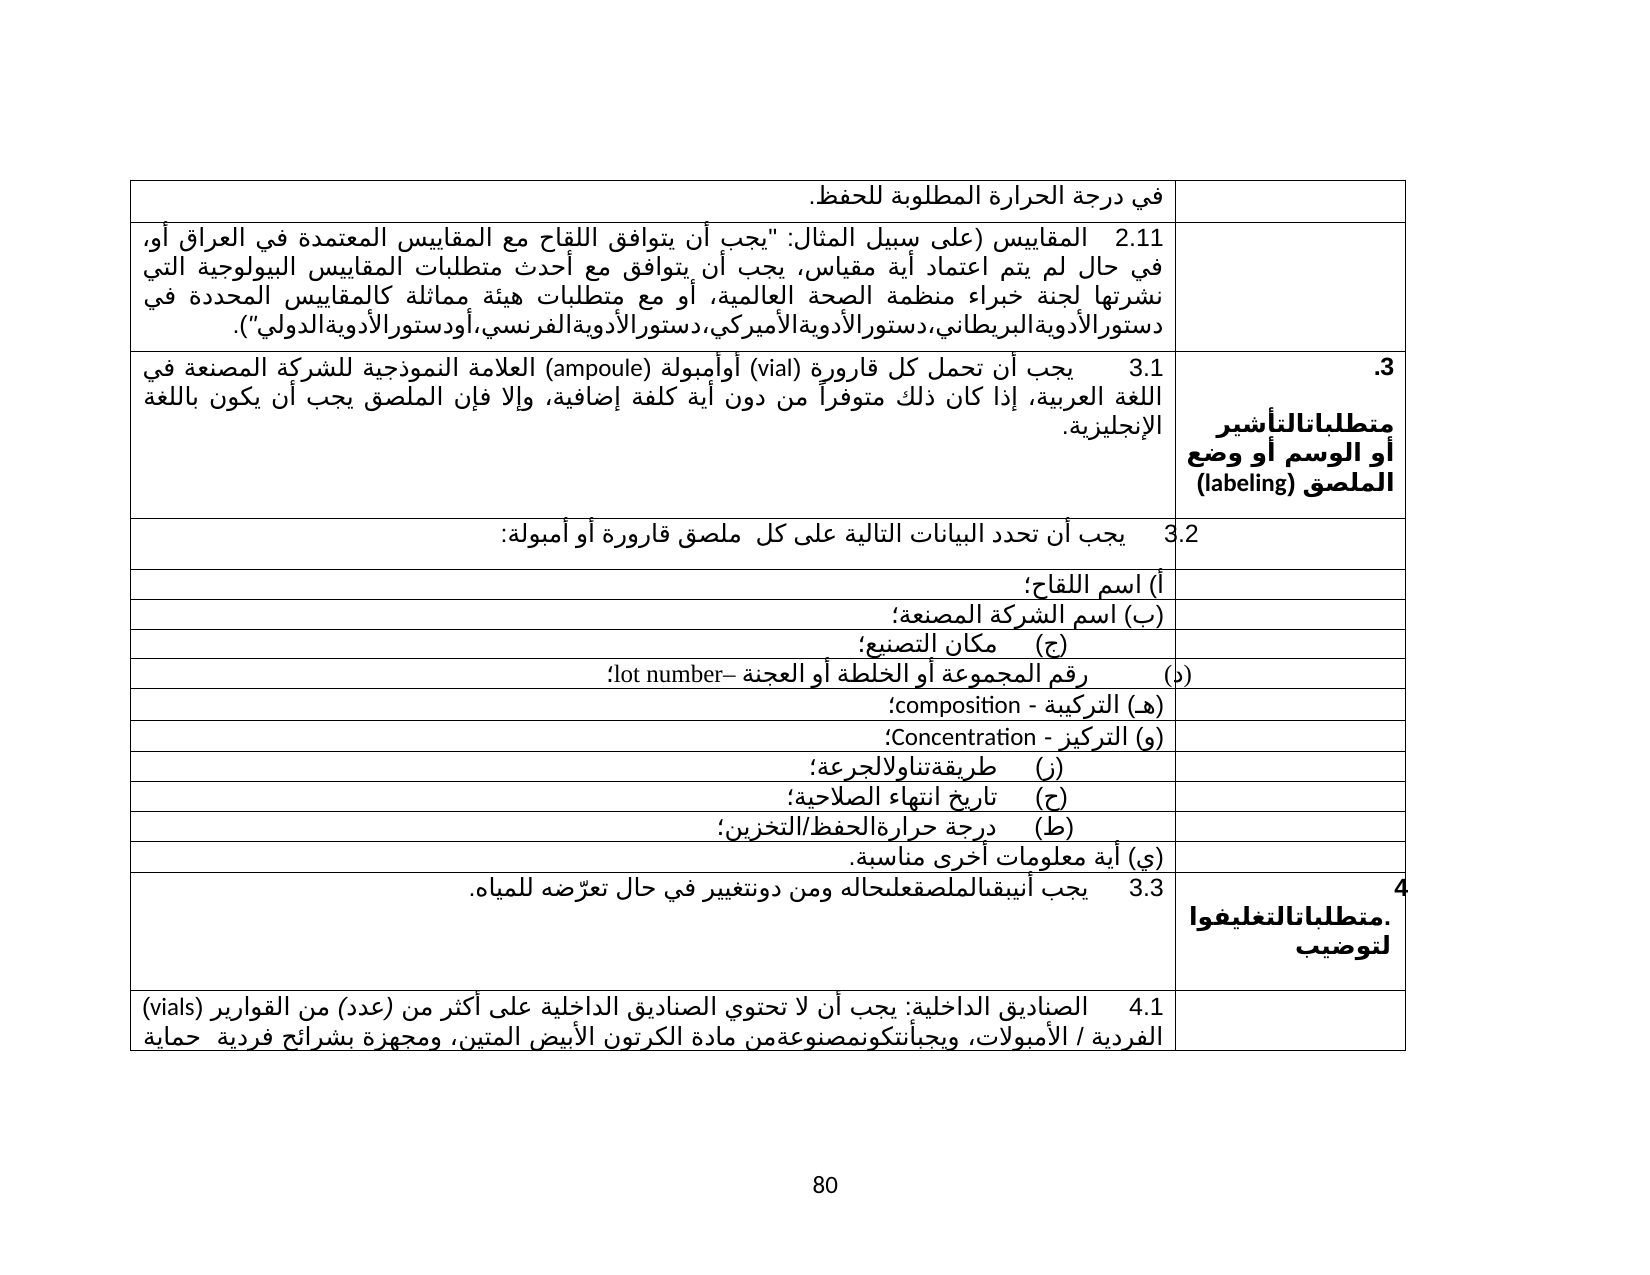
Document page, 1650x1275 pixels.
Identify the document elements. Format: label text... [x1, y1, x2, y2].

table_cell (ي) أية معلومات أخرى مناسبة. [131, 842, 1175, 872]
table_cell [1176, 600, 1405, 628]
table_cell أ) اسم اللقاح؛ [131, 570, 1175, 599]
table_cell تاريخ انتهاء الصلاحية؛ [131, 782, 1175, 811]
table_cell يجب أن تحدد البيانات التالية على كل ملصق قارورة أو أمبولة: [131, 519, 1175, 569]
table_cell (ب) اسم الشركة المصنعة؛ [131, 600, 1175, 628]
table_cell رقم المجموعة أو الخلطة أو العجنة –lot number؛ [131, 659, 1175, 688]
table_cell [1176, 842, 1405, 872]
table_cell [1176, 519, 1405, 569]
table_cell [1176, 991, 1405, 1050]
table_cell (هـ) التركيبة - composition؛ [131, 689, 1175, 719]
table_cell [1176, 782, 1405, 811]
table_cell درجة حرارةالحفظ/التخزين؛ [131, 812, 1175, 841]
table_cell 3.1 يجب أن تحمل كل قارورة (vial) أوأمبولة (ampoule) العلامة النموذجية للشركة المصنعة في اللغة العربية، إذا كان ذلك متوفراً من دون أية كلفة إضافية، وإلا فإن الملصق يجب أن يكون باللغة الإنجليزية. [131, 352, 1175, 518]
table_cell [131, 991, 1175, 1050]
table_cell [1176, 223, 1405, 351]
table_cell 2.11 المقاييس (على سبيل المثال: "يجب أن يتوافق اللقاح مع المقاييس المعتمدة في العراق أو، في حال لم يتم اعتماد أية مقياس، يجب أن يتوافق مع أحدث متطلبات المقاييس البيولوجية التي نشرتها لجنة خبراء منظمة الصحة العالمية، أو مع متطلبات هيئة مماثلة كالمقاييس المحددة في دستورالأدويةالبريطاني،دستورالأدويةالأميركي،دستورالأدويةالفرنسي،أودستورالأدويةالدولي"). [131, 223, 1175, 351]
table_cell [1176, 752, 1405, 781]
table_cell [1176, 570, 1405, 599]
table_cell [1176, 812, 1405, 841]
table_cell طريقةتناولالجرعة؛ [131, 752, 1175, 781]
table_cell [1176, 659, 1405, 688]
table_cell 3.3 يجب أنيبقىالملصقعلىحاله ومن دونتغيير في حال تعرّضه للمياه. [131, 873, 1175, 990]
table_cell [1176, 181, 1405, 222]
table_cell [1176, 689, 1405, 719]
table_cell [131, 181, 1175, 222]
table_cell مكان التصنيع؛ [131, 630, 1175, 658]
table_cell [1176, 630, 1405, 658]
table_cell 3. متطلباتالتأشير أو الوسم أو وضع الملصق (labeling) [1176, 352, 1405, 518]
table_cell (و) التركيز - Concentration؛ [131, 721, 1175, 751]
table_cell [1176, 721, 1405, 751]
table_cell 4.متطلباتالتغليفوالتوضيب [1176, 873, 1405, 990]
